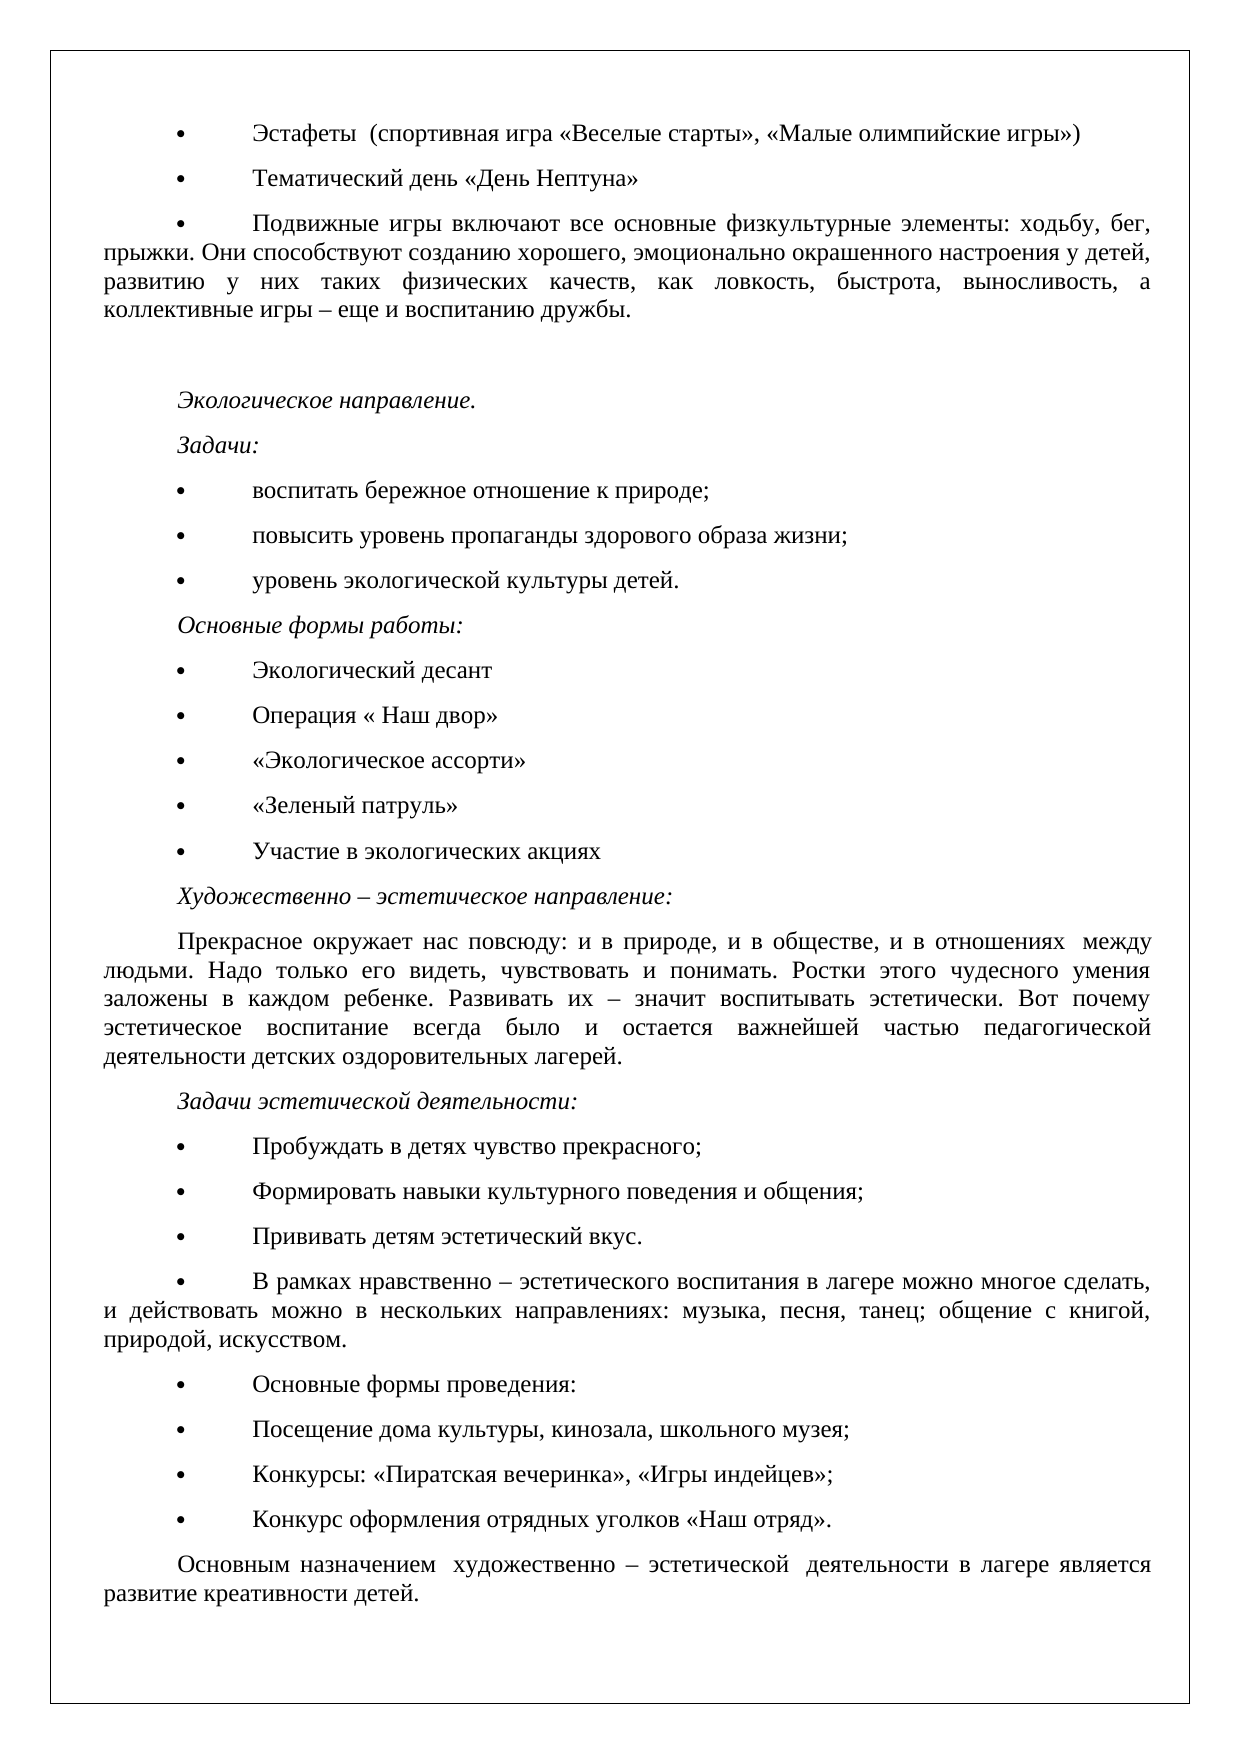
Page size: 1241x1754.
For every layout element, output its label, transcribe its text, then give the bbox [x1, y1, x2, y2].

text Художественно – эстетическое направление: [103, 881, 1152, 909]
list Формировать навыки культурного поведения и общения; [103, 1176, 1152, 1205]
list Участие в экологических акциях [103, 836, 1152, 864]
list Конкурсы: «Пиратская вечеринка», «Игры индейцев»; [103, 1459, 1152, 1488]
text Экологическое направление. [103, 385, 1152, 413]
list Основные формы проведения: [103, 1369, 1152, 1398]
list Тематический день «День Нептуна» [103, 163, 1152, 192]
list «Экологическое ассорти» [103, 746, 1152, 774]
text Задачи эстетической деятельности: [103, 1086, 1152, 1115]
list Подвижные игры включают все основные физкультурные элементы: ходьбу, бег, прыжки. Они способствуют созданию хорошего, эмоционально окрашенного настроения у детей, развитию у них таких физических качеств, как ловкость, быстрота, выносливость, а коллективные игры – еще и воспитанию дружбы. [103, 208, 1152, 323]
text Основным назначением художественно – эстетической деятельности в лагере является развитие креативности детей. [103, 1549, 1152, 1607]
list «Зеленый патруль» [103, 791, 1152, 819]
list Эстафеты (спортивная игра «Веселые старты», «Малые олимпийские игры») [103, 118, 1152, 147]
list уровень экологической культуры детей. [103, 565, 1152, 594]
list Прививать детям эстетический вкус. [103, 1221, 1152, 1250]
text Прекрасное окружает нас повсюду: и в природе, и в обществе, и в отношениях между людьми. Надо только его видеть, чувствовать и понимать. Ростки этого чудесного умения заложены в каждом ребенке. Развивать их – значит воспитывать эстетически. Вот почему эстетическое воспитание всегда было и остается важнейшей частью педагогической деятельности детских оздоровительных лагерей. [103, 926, 1152, 1070]
list Пробуждать в детях чувство прекрасного; [103, 1131, 1152, 1160]
list Экологический десант [103, 655, 1152, 684]
text Основные формы работы: [103, 610, 1152, 639]
list повысить уровень пропаганды здорового образа жизни; [103, 520, 1152, 549]
list Посещение дома культуры, кинозала, школьного музея; [103, 1414, 1152, 1443]
list Операция « Наш двор» [103, 700, 1152, 729]
text Задачи: [103, 430, 1152, 458]
list воспитать бережное отношение к природе; [103, 475, 1152, 504]
list В рамках нравственно – эстетического воспитания в лагере можно многое сделать, и действовать можно в нескольких направлениях: музыка, песня, танец; общение с книгой, природой, искусством. [103, 1266, 1152, 1353]
list Конкурс оформления отрядных уголков «Наш отряд». [103, 1504, 1152, 1533]
